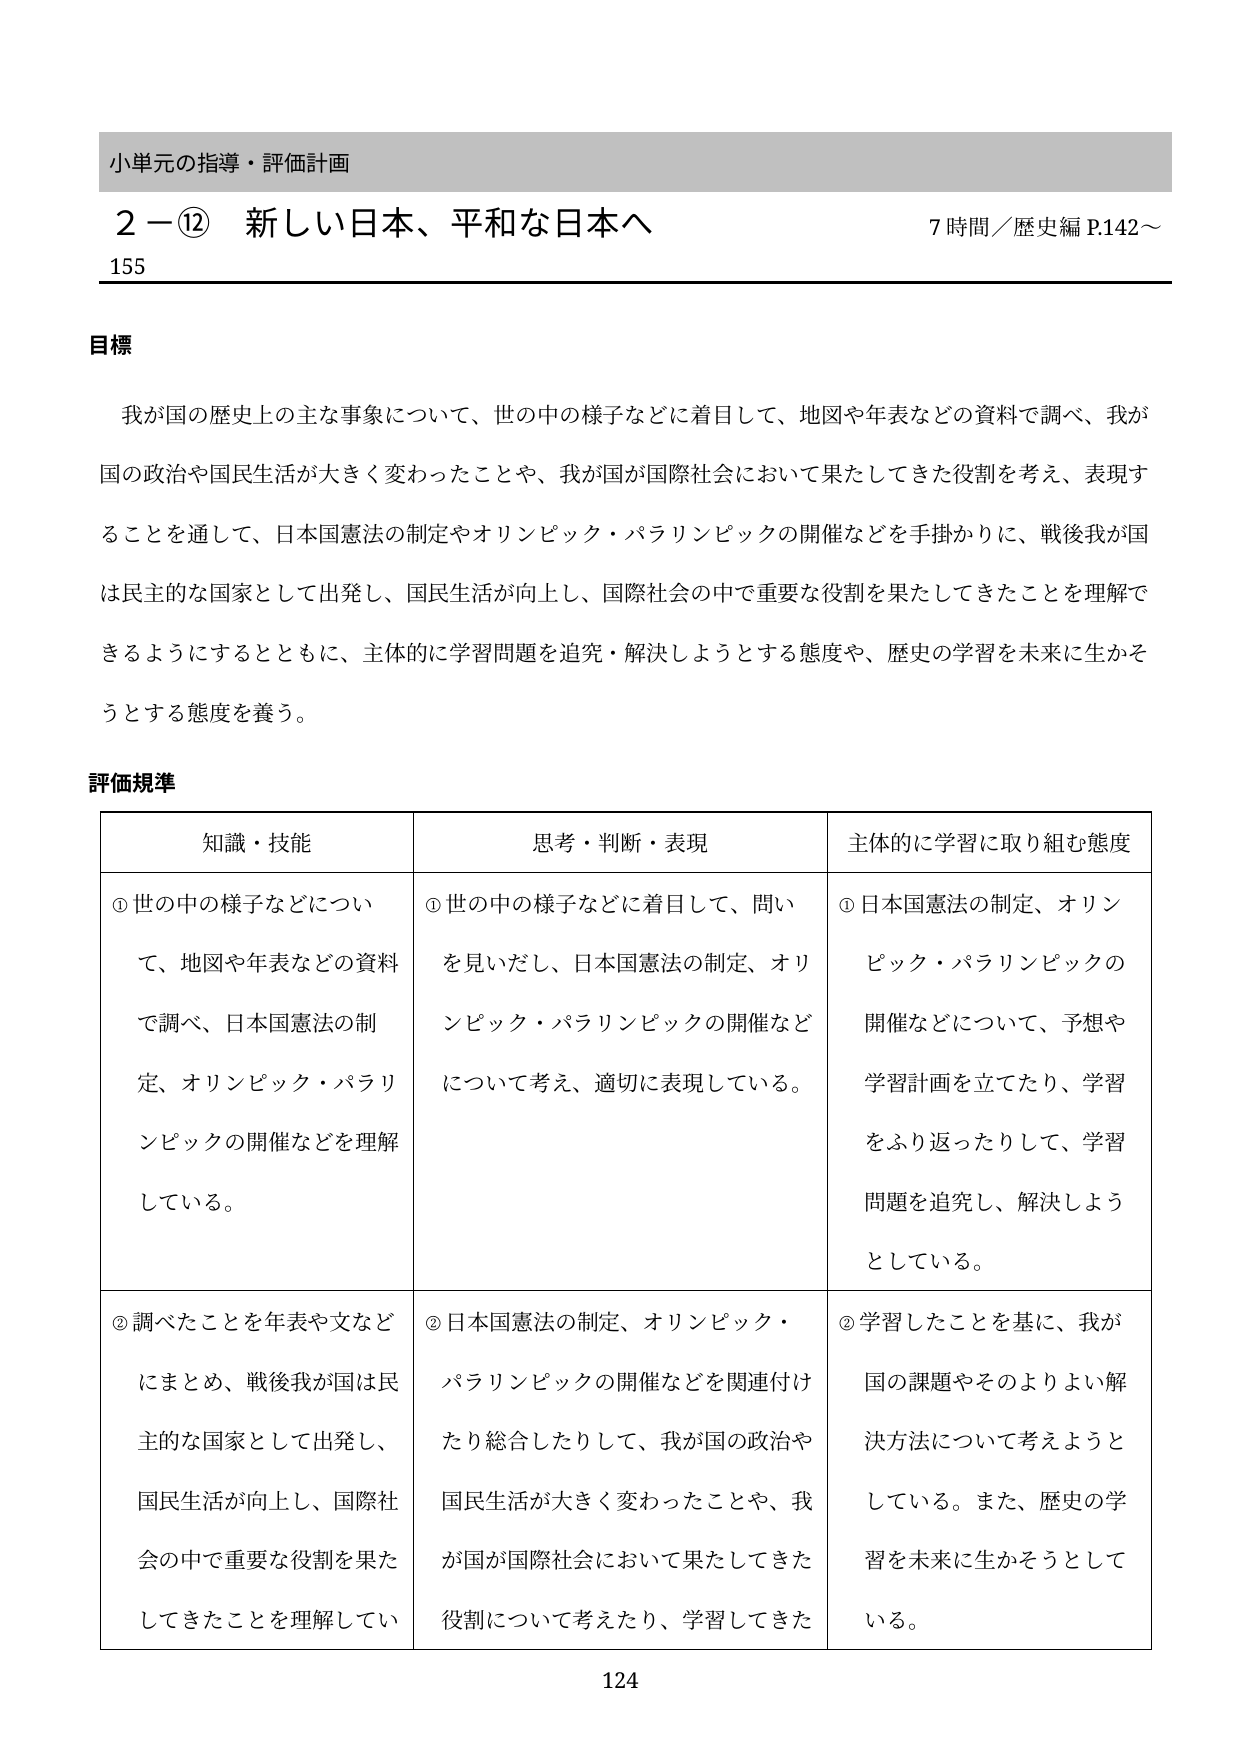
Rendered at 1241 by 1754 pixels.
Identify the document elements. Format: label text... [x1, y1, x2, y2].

table_header 小単元の指導・評価計画 [99, 132, 1172, 192]
table_header 知識・技能 [101, 813, 413, 872]
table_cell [414, 1291, 827, 1649]
text 我が国の歴史上の主な事象について、世の中の様子などに着目して、地図や年表などの資料で調べ、我が国の政治や国民生活が大きく変わったことや、我が国が国際社会において果たしてきた役割を考え、表現することを通して、日本国憲法の制定やオリンピック・パラリンピックの開催などを手掛かりに、戦後我が国は民主的な国家として出発し、国民生活が向上し、国際社会の中で重要な役割を果たしてきたことを理解できるようにするとともに、主体的に学習問題を追究・解決しようとする態度や、歴史の学習を未来に生かそうとする態度を養う。 [99, 384, 1152, 741]
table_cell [828, 1291, 1151, 1649]
table_header 思考・判断・表現 [414, 813, 827, 872]
table_cell ２－⑫ 新しい日本、平和な日本へ 7時間／歴史編P.142～155 [99, 192, 1172, 281]
table_cell ①世の中の様子などに着目して、問いを見いだし、日本国憲法の制定、オリンピック・パラリンピックの開催などについて考え、適切に表現している。 [414, 873, 827, 1290]
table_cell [101, 1291, 413, 1649]
text 目標 [89, 314, 1152, 373]
table_cell ①世の中の様子などについて、地図や年表などの資料で調べ、日本国憲法の制定、オリンピック・パラリンピックの開催などを理解している。 [101, 873, 413, 1290]
table_cell ①日本国憲法の制定、オリンピック・パラリンピックの開催などについて、予想や学習計画を立てたり、学習をふり返ったりして、学習問題を追究し、解決しようとしている。 [828, 873, 1151, 1290]
text 評価規準 [89, 752, 1152, 811]
table_header 主体的に学習に取り組む態度 [828, 813, 1151, 872]
